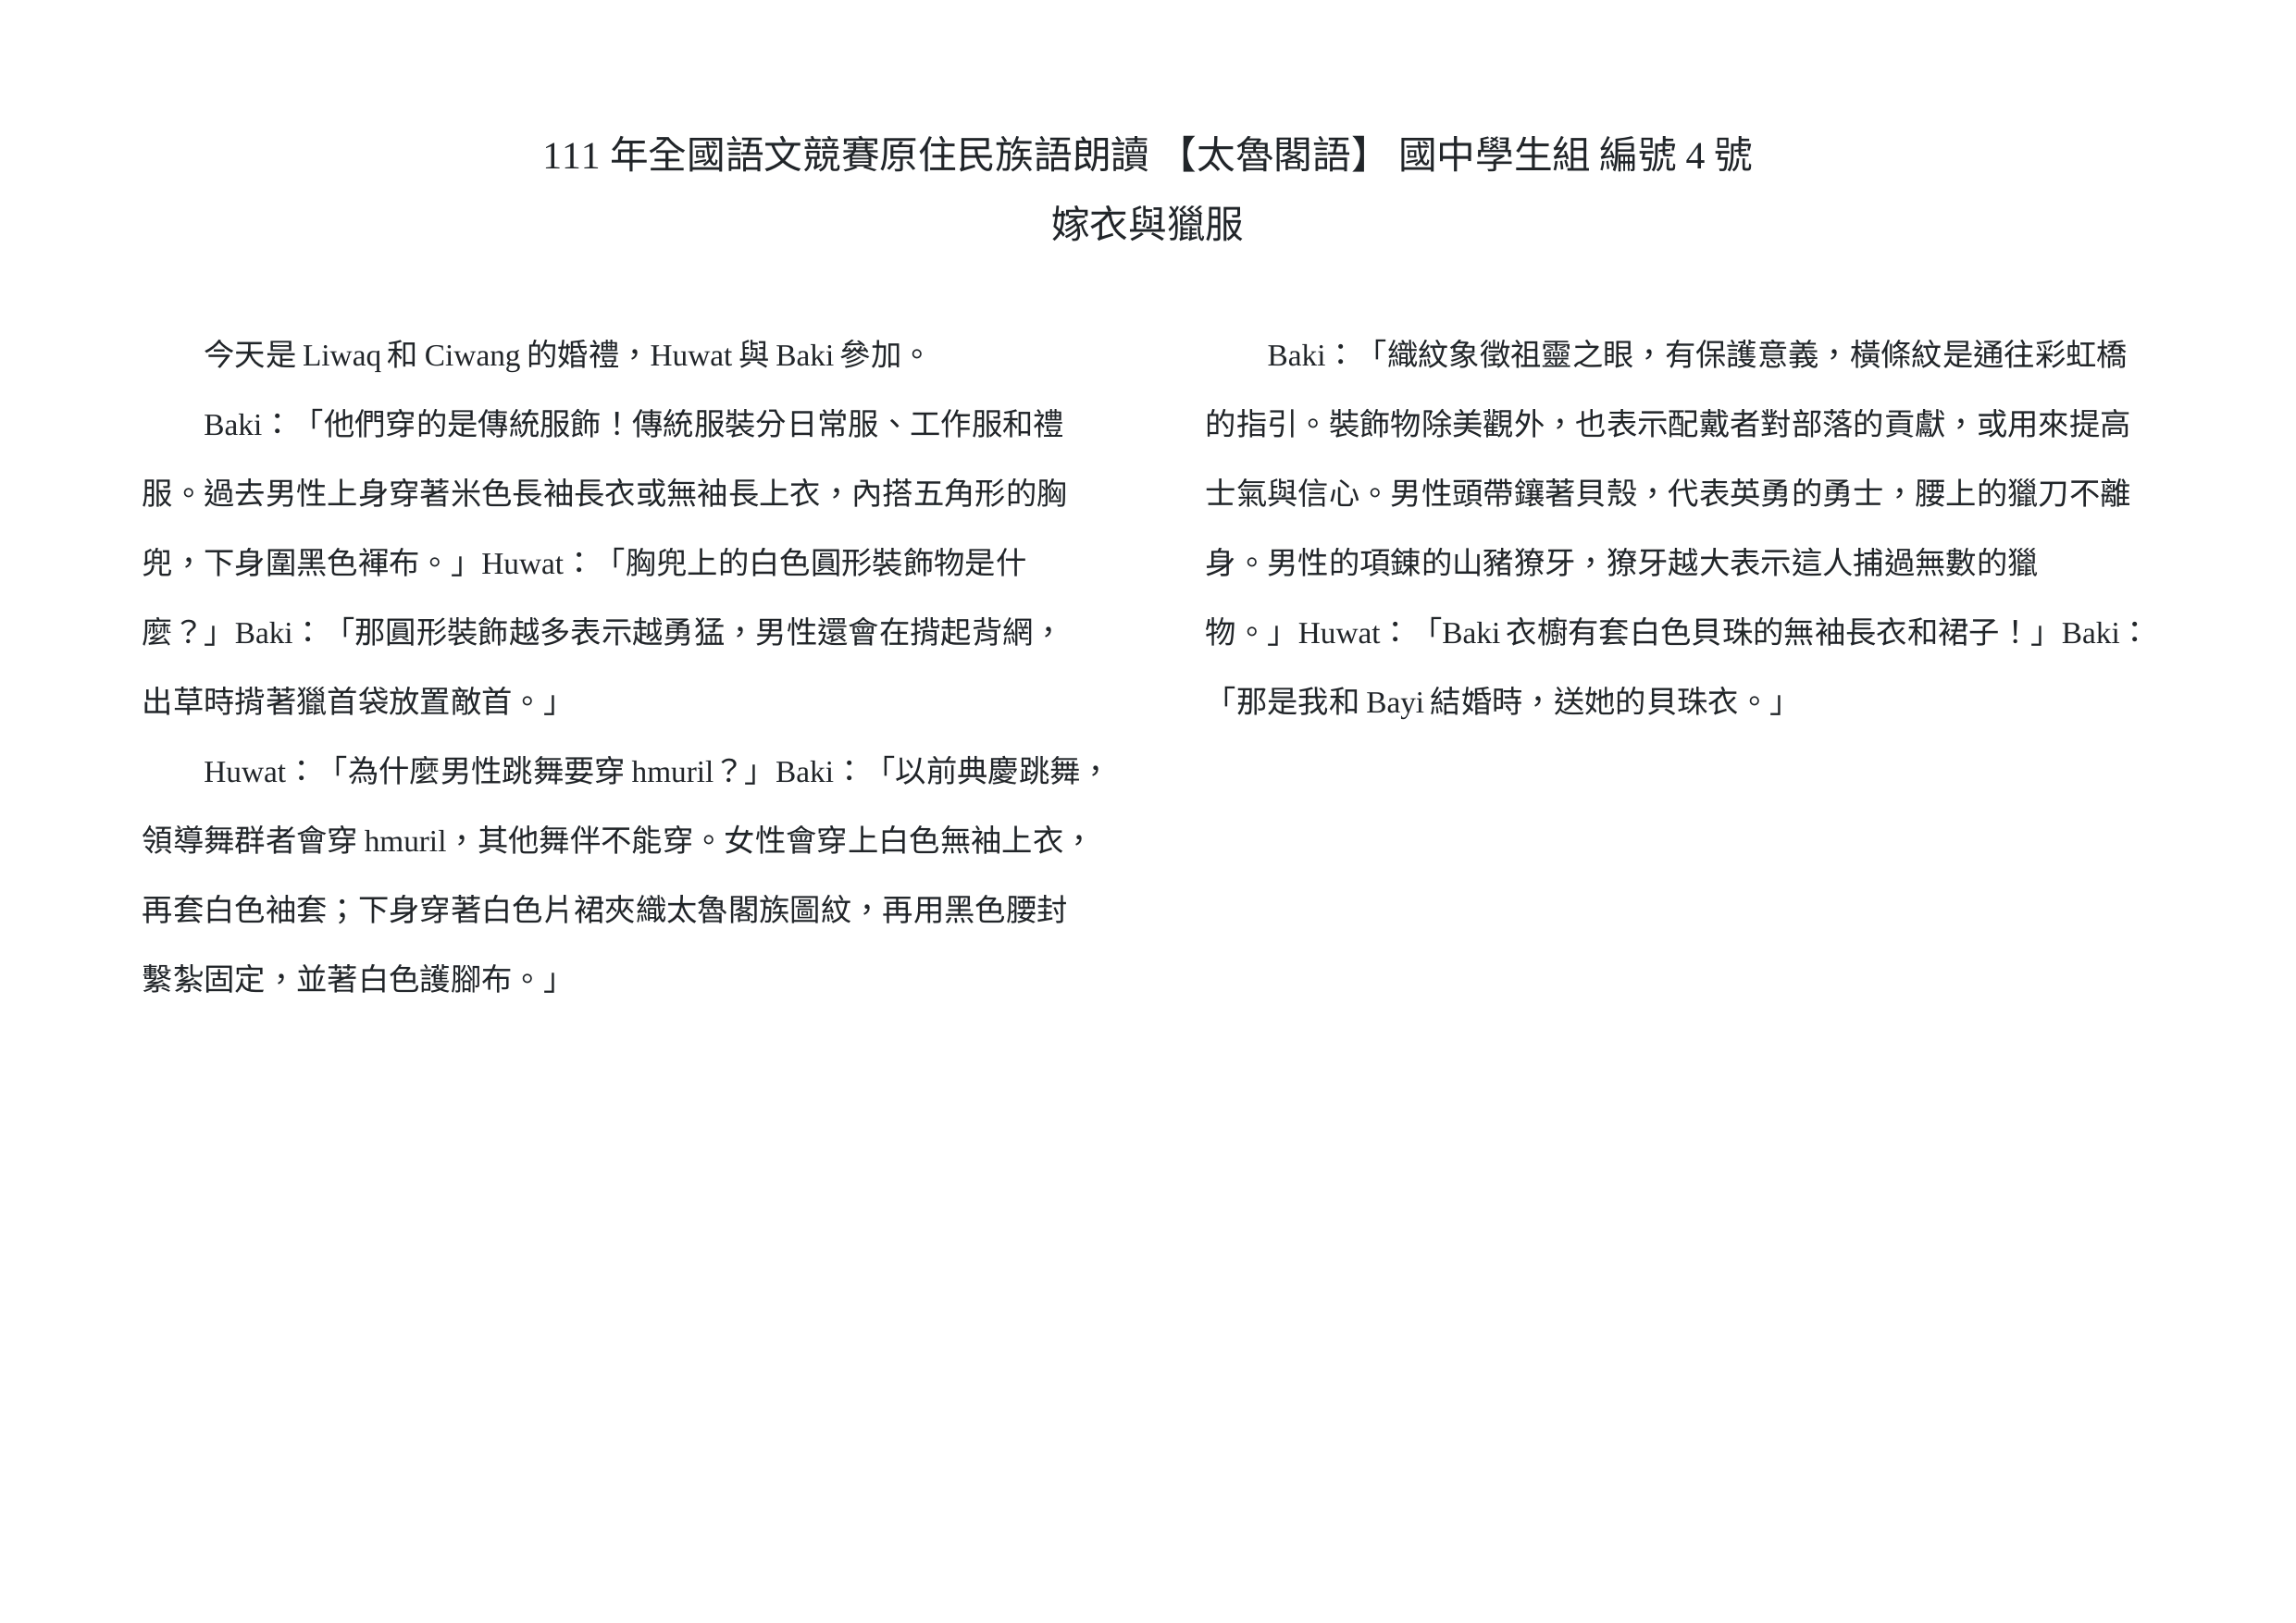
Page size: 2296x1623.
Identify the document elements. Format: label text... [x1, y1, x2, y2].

text Huwat：「為什麼男性跳舞要穿hmuril？」Baki：「以前典慶跳舞，領導舞群者會穿hmuril，其他舞伴不能穿。女性會穿上白色無袖上衣，再套白色袖套；下身穿著白色片裙夾織太魯閣族圖紋，再用黑色腰封繫紮固定，並著白色護腳布。」 [142, 735, 1090, 1012]
text Baki：「他們穿的是傳統服飾！傳統服裝分日常服、工作服和禮服。過去男性上身穿著米色長袖長衣或無袖長上衣，內搭五角形的胸兜，下身圍黑色褌布。」Huwat：「胸兜上的白色圓形裝飾物是什麼？」Baki：「那圓形裝飾越多表示越勇猛，男性還會在揹起背網，出草時揹著獵首袋放置敵首。」 [142, 388, 1090, 735]
text 111 年全國語文競賽原住民族語朗讀 【太魯閣語】 國中學生組 編號 4 號 [142, 118, 2153, 187]
text 嫁衣與獵服 [142, 187, 2153, 256]
text Baki：「織紋象徵祖靈之眼，有保護意義，橫條紋是通往彩虹橋的指引。裝飾物除美觀外，也表示配戴者對部落的貢獻，或用來提高士氣與信心。男性頭帶鑲著貝殼，代表英勇的勇士，腰上的獵刀不離身。男性的項錬的山豬獠牙，獠牙越大表示這人捕過無數的獵物。」Huwat：「Baki衣櫥有套白色貝珠的無袖長衣和裙子！」Baki：「那是我和Bayi結婚時，送她的貝珠衣。」 [1206, 318, 2153, 735]
text 今天是Liwaq和Ciwang的婚禮，Huwat與Baki參加。 [142, 318, 1090, 388]
